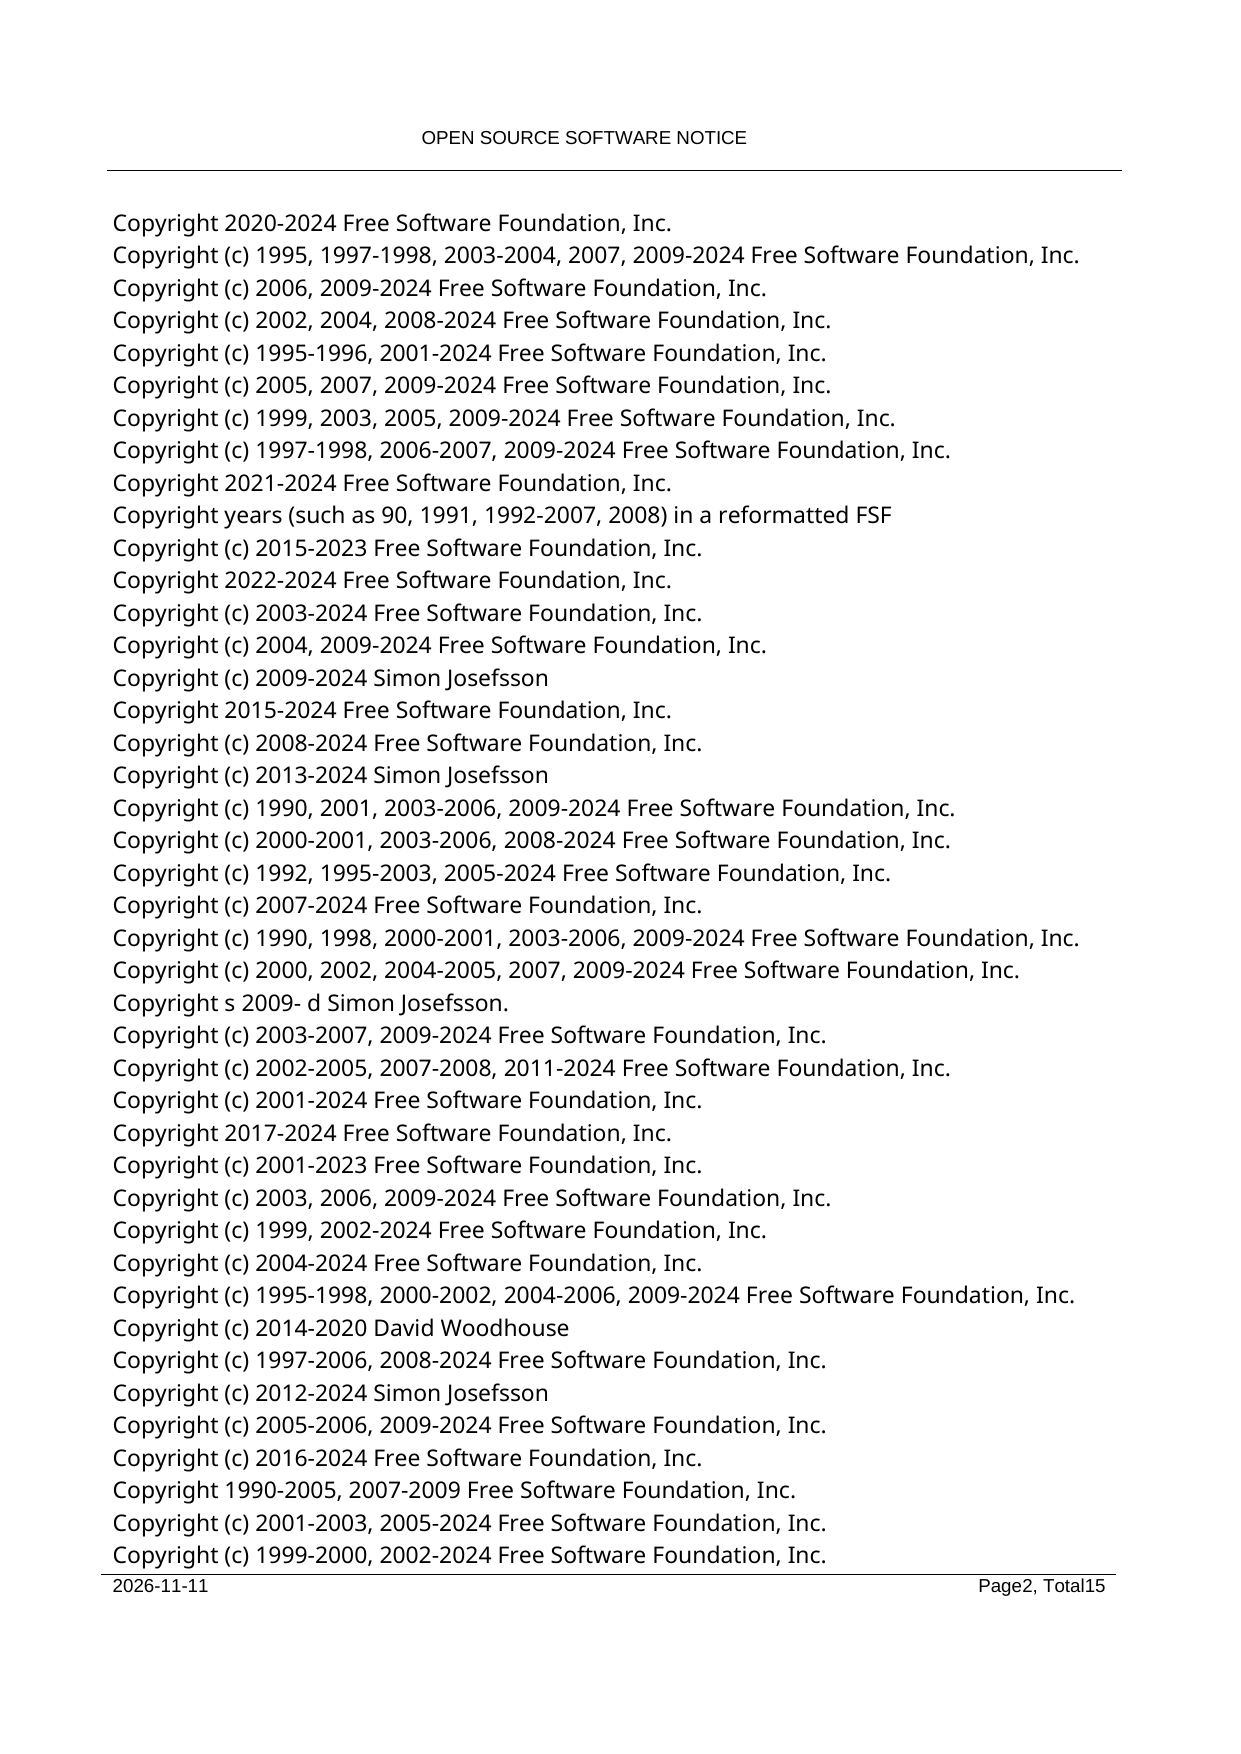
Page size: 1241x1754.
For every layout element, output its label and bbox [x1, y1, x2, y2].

text [112, 206, 1128, 1571]
